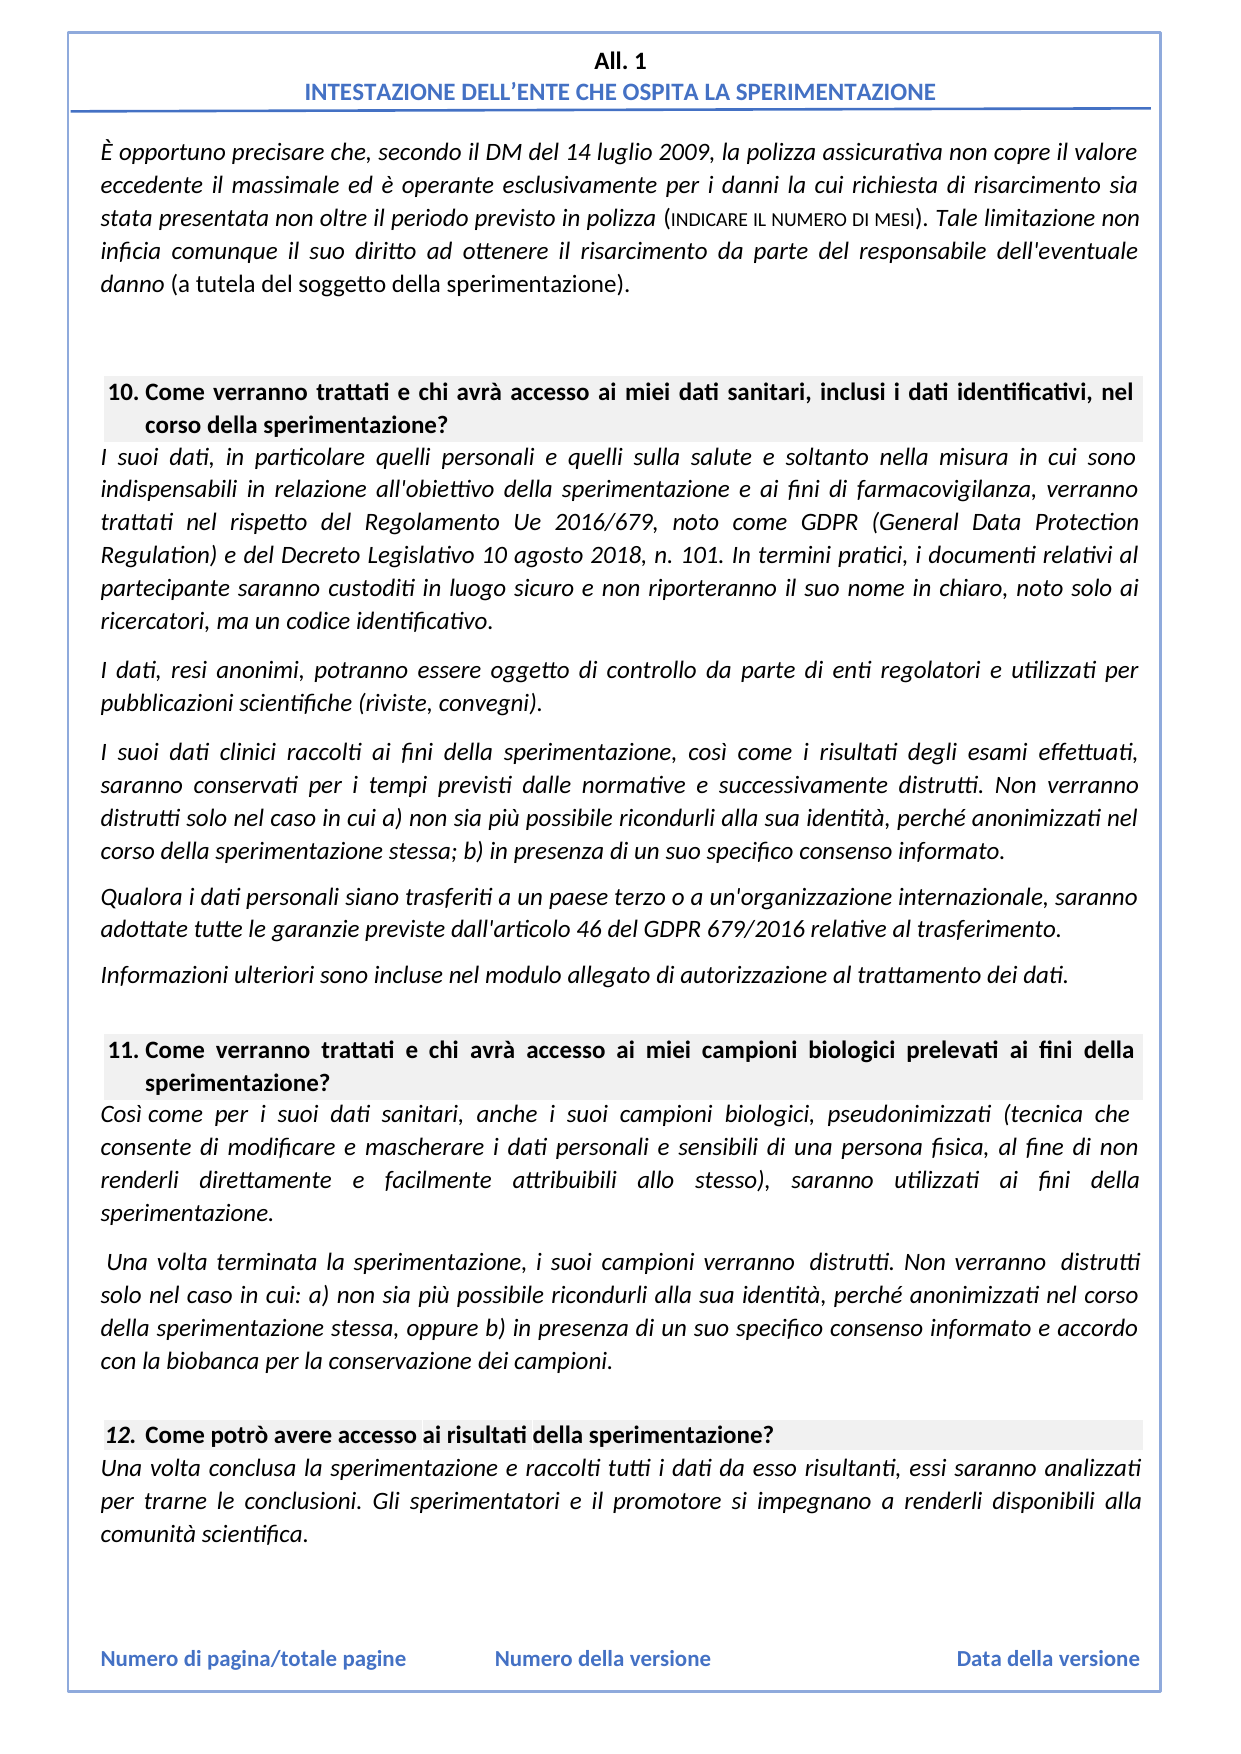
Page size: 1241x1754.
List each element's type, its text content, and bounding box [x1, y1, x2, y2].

text indispensabili in relazione all'obiettivo della sperimentazione e ai fini di farmacovigilanza, verranno trattati nel rispetto del Regolamento Ue 2016/679, noto come GDPR (General Data Protection Regulation) e del Decreto Legislativo 10 agosto 2018, n. 101. In termini pratici, i documenti relativi al partecipante saranno custoditi in luogo sicuro e non riporteranno il suo nome in chiaro, noto solo ai ricercatori, ma un codice identificativo. [100, 473, 1140, 635]
text È opportuno precisare che, secondo il DM del 14 luglio 2009, la polizza assicurativa non copre il valore eccedente il massimale ed è operante esclusivamente per i danni la cui richiesta di risarcimento sia stata presentata non oltre il periodo previsto in polizza (INDICARE IL NUMERO DI MESI). Tale limitazione non inficia comunque il suo diritto ad ottenere il risarcimento da parte del responsabile dell'eventuale danno (a tutela del soggetto della sperimentazione). [100, 137, 1140, 299]
text I dati, resi anonimi, potranno essere oggetto di controllo da parte di enti regolatori e utilizzati per pubblicazioni scientifiche (riviste, convegni). [100, 654, 1140, 718]
text INTESTAZIONE DELL’ENTE CHE OSPITA LA SPERIMENTAZIONE [303, 76, 937, 106]
text Qualora i dati personali siano trasferiti a un paese terzo o a un'organizzazione internazionale, saranno adottate tutte le garanzie previste dall'articolo 46 del GDPR 679/2016 relative al trasferimento. [100, 881, 1140, 944]
text I suoi dati clinici raccolti ai fini della sperimentazione, così come i risultati degli esami effettuati, saranno conservati per i tempi previsti dalle normative e successivamente distrutti. Non verranno distrutti solo nel caso in cui a) non sia più possibile ricondurli alla sua identità, perché anonimizzati nel corso della sperimentazione stessa; b) in presenza di un suo specifico consenso informato. [100, 737, 1140, 866]
text Informazioni ulteriori sono incluse nel modulo allegato di autorizzazione al trattamento dei dati. [100, 959, 1184, 990]
text consente di modificare e mascherare i dati personali e sensibili di una persona fisica, al fine di non renderli direttamente e facilmente attribuibili allo stesso), saranno utilizzati ai fini della sperimentazione. [100, 1131, 1140, 1227]
list Come potrò avere accesso ai risultati della sperimentazione? Una volta conclusa la sperimentazione e raccolti tutti i dati da esso risultanti, essi saranno analizzati per trarne le conclusioni. Gli sperimentatori e il promotore si impegnano a renderli disponibili alla comunità scientifica. [100, 1420, 1143, 1549]
text I suoi dati, in particolare quelli personali e quelli sulla salute e soltanto nella misura in cui sono [100, 373, 1184, 471]
text Così come per i suoi dati sanitari, anche i suoi campioni biologici, pseudonimizzati (tecnica che [100, 1031, 1184, 1128]
subtitle All. 1 [303, 45, 937, 76]
text Una volta terminata la sperimentazione, i suoi campioni verranno distrutti. Non verranno distrutti solo nel caso in cui: a) non sia più possibile ricondurli alla sua identità, perché anonimizzati nel corso della sperimentazione stessa, oppure b) in presenza di un suo specifico consenso informato e accordo con la biobanca per la conservazione dei campioni. [100, 1246, 1140, 1376]
text Numero di pagina/totale pagine Numero della versione Data della versione [100, 1644, 1184, 1672]
